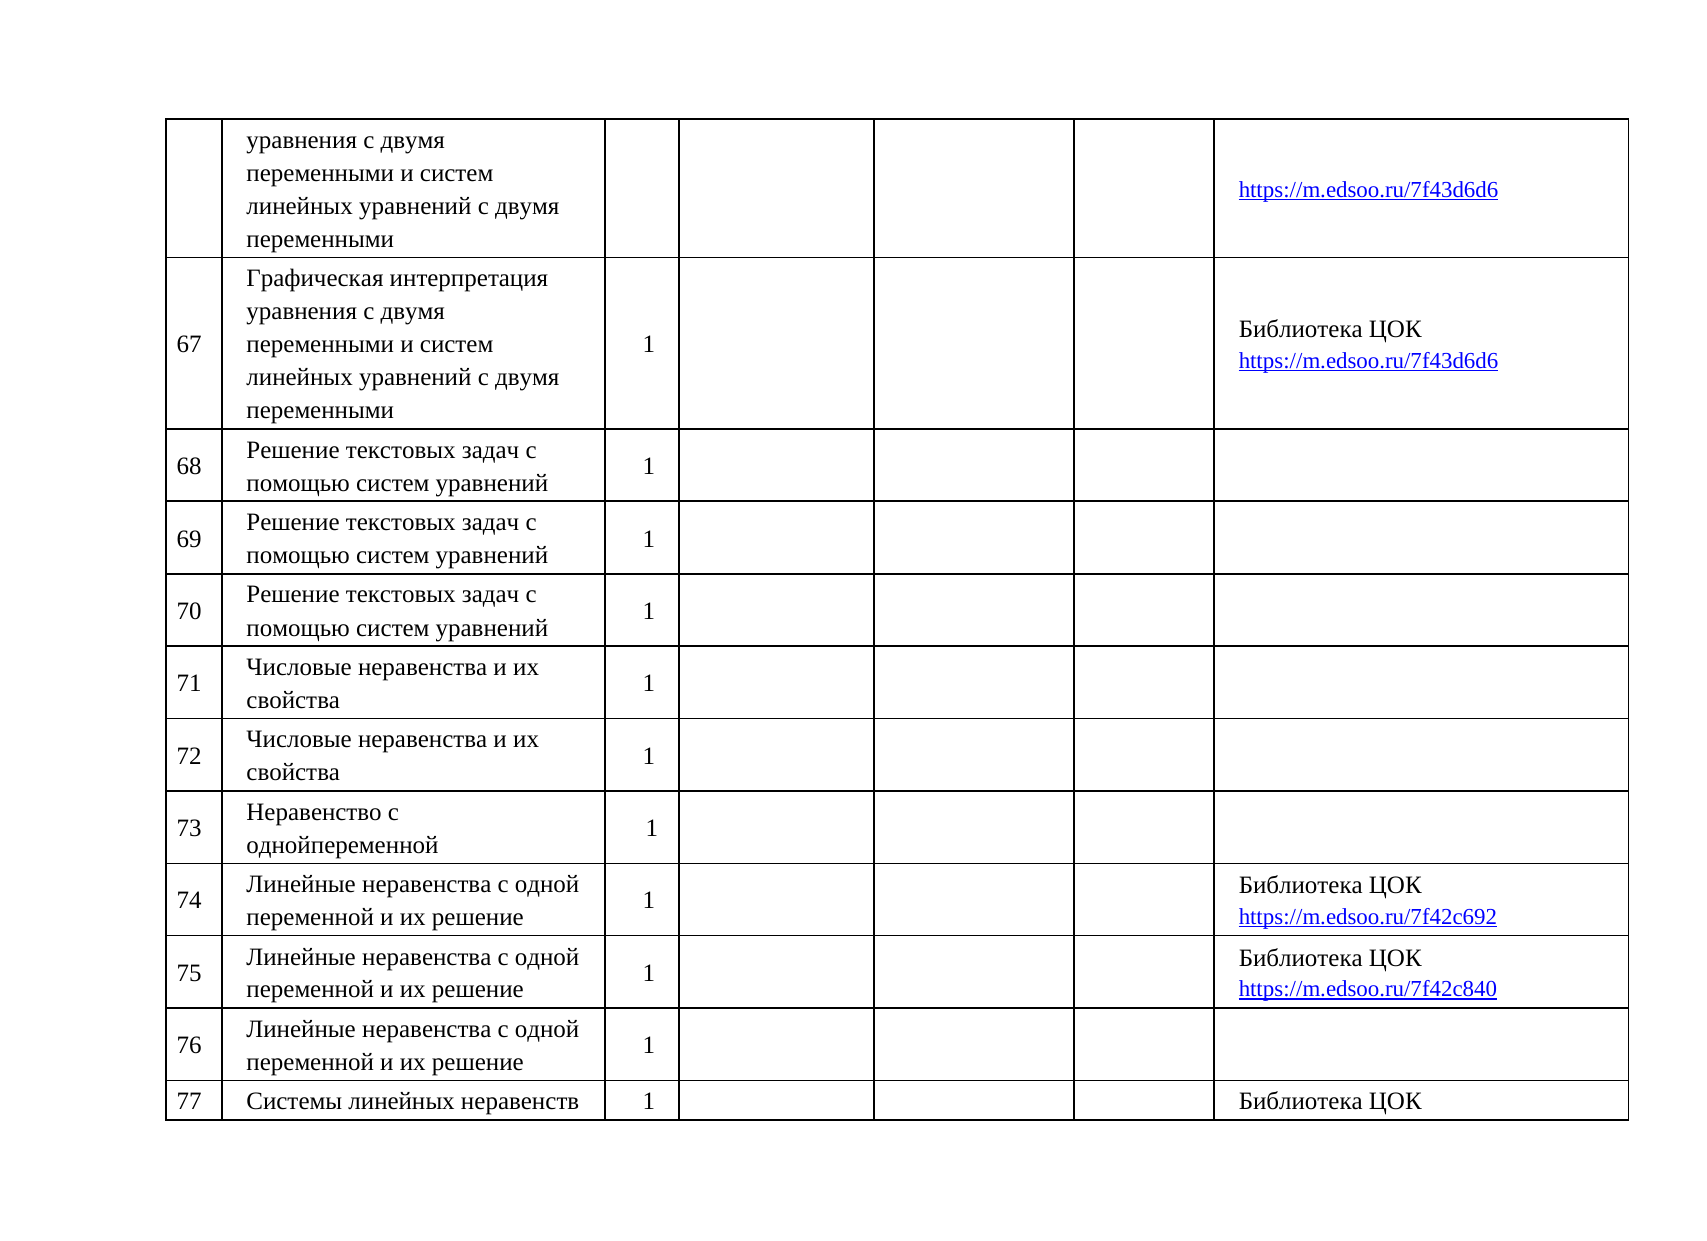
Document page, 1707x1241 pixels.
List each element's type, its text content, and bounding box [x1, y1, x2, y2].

table_cell [1075, 719, 1213, 790]
table_cell 1 [606, 864, 678, 935]
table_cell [1215, 258, 1628, 428]
table_cell 1 [606, 258, 678, 428]
table_cell Решение текстовых задач с помощью систем уравнений [223, 430, 604, 500]
table_cell Решение текстовых задач с помощью систем уравнений [223, 502, 604, 573]
table_cell [1215, 792, 1628, 862]
table_cell [875, 1081, 1073, 1119]
table_cell 66 [167, 120, 221, 257]
table_cell 1 [606, 430, 678, 500]
table_cell [1075, 502, 1213, 573]
table_cell 76 [167, 1009, 221, 1079]
table_cell [1075, 864, 1213, 935]
table_cell 77 [167, 1081, 221, 1119]
table_cell 74 [167, 864, 221, 935]
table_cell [223, 258, 604, 428]
table_cell [1215, 1009, 1628, 1079]
table_cell Линейные неравенства с одной переменной и их решение [223, 936, 604, 1007]
table_cell 73 [167, 792, 221, 862]
table_cell [875, 575, 1073, 645]
table_cell [1075, 936, 1213, 1007]
table_cell 1 [606, 502, 678, 573]
table_cell [1075, 430, 1213, 500]
table_cell [875, 647, 1073, 718]
table_cell 1 [606, 792, 678, 862]
table_cell 1 [606, 1009, 678, 1079]
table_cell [1215, 120, 1628, 257]
table_cell [680, 647, 873, 718]
table_cell 70 [167, 575, 221, 645]
table_cell Решение текстовых задач с помощью систем уравнений [223, 575, 604, 645]
table_cell Библиотека ЦОК https://m.edsoo.ru/7f42c692 [1215, 864, 1628, 935]
table_cell [1075, 1081, 1213, 1119]
table_cell [875, 792, 1073, 862]
table_cell [875, 502, 1073, 573]
table_cell 1 [606, 936, 678, 1007]
table_cell Неравенство с однойпеременной [223, 792, 604, 862]
table_cell [875, 936, 1073, 1007]
table_cell 1 [606, 120, 678, 257]
table_cell [875, 430, 1073, 500]
table_cell 1 [606, 647, 678, 718]
table_cell 1 [606, 575, 678, 645]
table_cell [875, 864, 1073, 935]
table_cell 68 [167, 430, 221, 500]
table_cell [680, 502, 873, 573]
table_cell [680, 792, 873, 862]
table_cell 71 [167, 647, 221, 718]
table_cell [1215, 1081, 1628, 1119]
table_cell [680, 1081, 873, 1119]
table_cell Линейные неравенства с одной переменной и их решение [223, 1009, 604, 1079]
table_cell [223, 1081, 604, 1119]
table_cell 75 [167, 936, 221, 1007]
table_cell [223, 120, 604, 257]
table_cell [680, 719, 873, 790]
table_cell 1 [606, 719, 678, 790]
table_cell Линейные неравенства с одной переменной и их решение [223, 864, 604, 935]
table_cell [1075, 1009, 1213, 1079]
table_cell [875, 1009, 1073, 1079]
table_cell [1215, 575, 1628, 645]
table_cell 1 [606, 1081, 678, 1119]
table_cell [680, 1009, 873, 1079]
table_cell [875, 719, 1073, 790]
table_cell [1215, 502, 1628, 573]
table_cell [1075, 792, 1213, 862]
table_cell [1075, 258, 1213, 428]
table_cell [680, 936, 873, 1007]
table_cell [680, 864, 873, 935]
table_cell [875, 258, 1073, 428]
table_cell [1215, 430, 1628, 500]
table_cell [875, 120, 1073, 257]
table_cell 69 [167, 502, 221, 573]
table_cell [1075, 120, 1213, 257]
table_cell [680, 258, 873, 428]
table_cell [680, 430, 873, 500]
table_cell [1075, 647, 1213, 718]
table_cell Библиотека ЦОК https://m.edsoo.ru/7f42c840 [1215, 936, 1628, 1007]
table_cell Числовые неравенства и их свойства [223, 719, 604, 790]
table_cell [680, 120, 873, 257]
table_cell [1215, 647, 1628, 718]
table_cell 67 [167, 258, 221, 428]
table_cell [680, 575, 873, 645]
table_cell 72 [167, 719, 221, 790]
table_cell [1075, 575, 1213, 645]
table_cell [1215, 719, 1628, 790]
table_cell Числовые неравенства и их свойства [223, 647, 604, 718]
